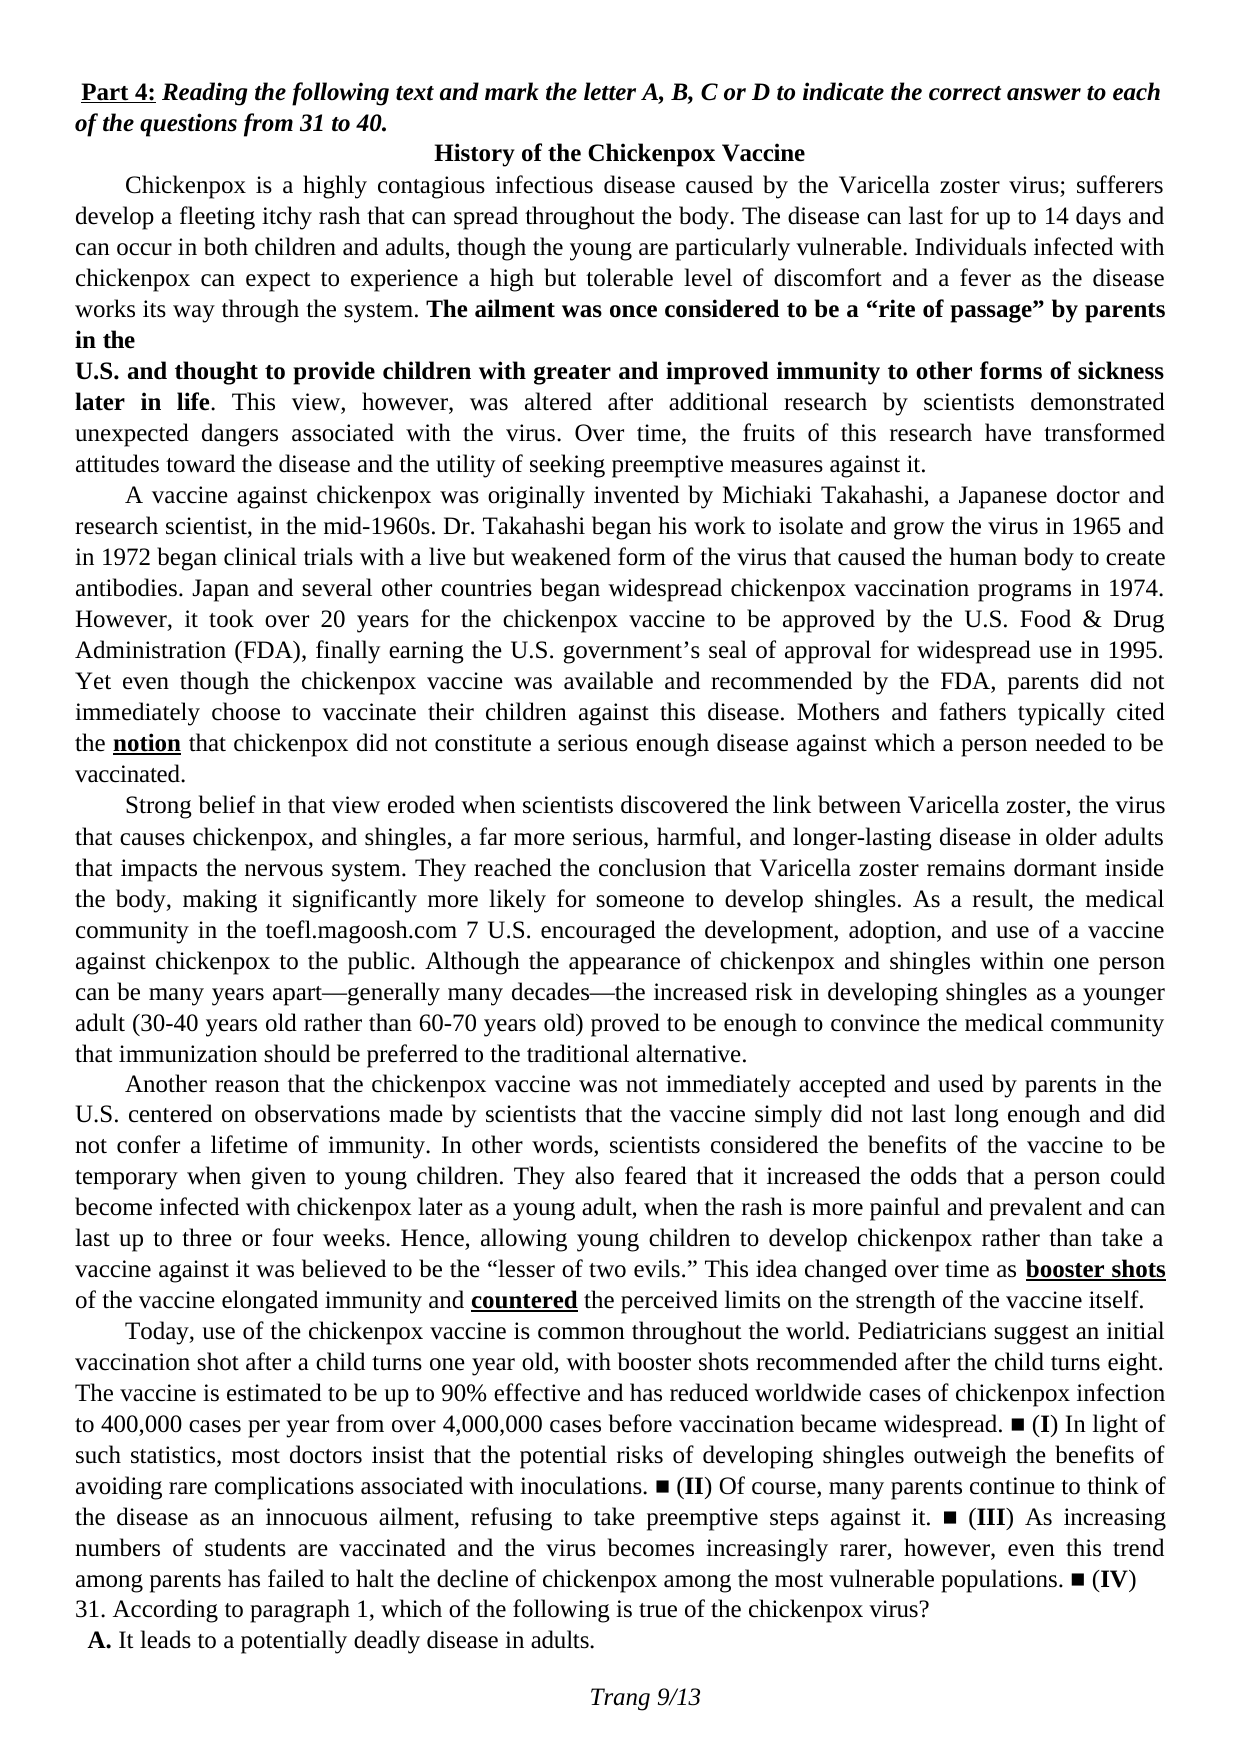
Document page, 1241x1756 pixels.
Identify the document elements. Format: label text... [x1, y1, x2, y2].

text Strong belief in that view eroded when scientists discovered the link between Varicella zoster, the virus that causes chickenpox, and shingles, a far more serious, harmful, and longer-lasting disease in older adults that impacts the nervous system. They reached the conclusion that Varicella zoster remains dormant inside the body, making it significantly more likely for someone to develop shingles. As a result, the medical community in the toefl.magoosh.com 7 U.S. encouraged the development, adoption, and use of a vaccine against chickenpox to the public. Although the appearance of chickenpox and shingles within one person can be many years apart—generally many decades—the increased risk in developing shingles as a younger adult (30-40 years old rather than 60-70 years old) proved to be enough to convince the medical community that immunization should be preferred to the traditional alternative. [75, 791, 1166, 1068]
list According to paragraph 1, which of the following is true of the chickenpox virus? [75, 1596, 1211, 1623]
text Chickenpox is a highly contagious infectious disease caused by the Varicella zoster virus; sufferers develop a fleeting itchy rash that can spread throughout the body. The disease can last for up to 14 days and can occur in both children and adults, though the young are particularly vulnerable. Individuals infected with chickenpox can expect to experience a high but tolerable level of discomfort and a fever as the disease works its way through the system. The ailment was once considered to be a “rite of passage” by parents in the [75, 170, 1166, 354]
subtitle History of the Chickenpox Vaccine [434, 139, 1211, 167]
text A vaccine against chickenpox was originally invented by Michiaki Takahashi, a Japanese doctor and research scientist, in the mid-1960s. Dr. Takahashi began his work to isolate and grow the virus in 1965 and in 1972 began clinical trials with a live but weakened form of the virus that caused the human body to create antibodies. Japan and several other countries began widespread chickenpox vaccination programs in 1974. However, it took over 20 years for the chickenpox vaccine to be approved by the U.S. Food & Drug Administration (FDA), finally earning the U.S. government’s seal of approval for widespread use in 1995. Yet even though the chickenpox vaccine was available and recommended by the FDA, parents did not immediately choose to vaccinate their children against this disease. Mothers and fathers typically cited the notion that chickenpox did not constitute a serious enough disease against which a person needed to be vaccinated. [75, 480, 1166, 788]
text Today, use of the chickenpox vaccine is common throughout the world. Pediatricians suggest an initial vaccination shot after a child turns one year old, with booster shots recommended after the child turns eight. The vaccine is estimated to be up to 90% effective and has reduced worldwide cases of chickenpox infection to 400,000 cases per year from over 4,000,000 cases before vaccination became widespread. ■ (I) In light of such statistics, most doctors insist that the potential risks of developing shingles outweigh the benefits of avoiding rare complications associated with inoculations. ■ (II) Of course, many parents continue to think of the disease as an innocuous ailment, refusing to take preemptive steps against it. ■ (III) As increasing numbers of students are vaccinated and the virus becomes increasingly rarer, however, even this trend among parents has failed to halt the decline of chickenpox among the most vulnerable populations. ■ (IV) [75, 1316, 1166, 1593]
list It leads to a potentially deadly disease in adults. [87, 1626, 1211, 1654]
text Another reason that the chickenpox vaccine was not immediately accepted and used by parents in the [125, 1070, 1211, 1098]
text U.S. centered on observations made by scientists that the vaccine simply did not last long enough and did not confer a lifetime of immunity. In other words, scientists considered the benefits of the vaccine to be temporary when given to young children. They also feared that it increased the odds that a person could become infected with chickenpox later as a young adult, when the rash is more painful and prevalent and can last up to three or four weeks. Hence, allowing young children to develop chickenpox rather than take a vaccine against it was believed to be the “lesser of two evils.” This idea changed over time as booster shots of the vaccine elongated immunity and countered the perceived limits on the strength of the vaccine itself. [75, 1099, 1166, 1314]
text Part 4: Reading the following text and mark the letter A, B, C or D to indicate the correct answer to each of the questions from 31 to 40. [75, 77, 1167, 136]
text U.S. and thought to provide children with greater and improved immunity to other forms of sickness later in life. This view, however, was altered after additional research by scientists demonstrated unexpected dangers associated with the virus. Over time, the fruits of this research have transformed attitudes toward the disease and the utility of seeking preemptive measures against it. [75, 356, 1165, 478]
